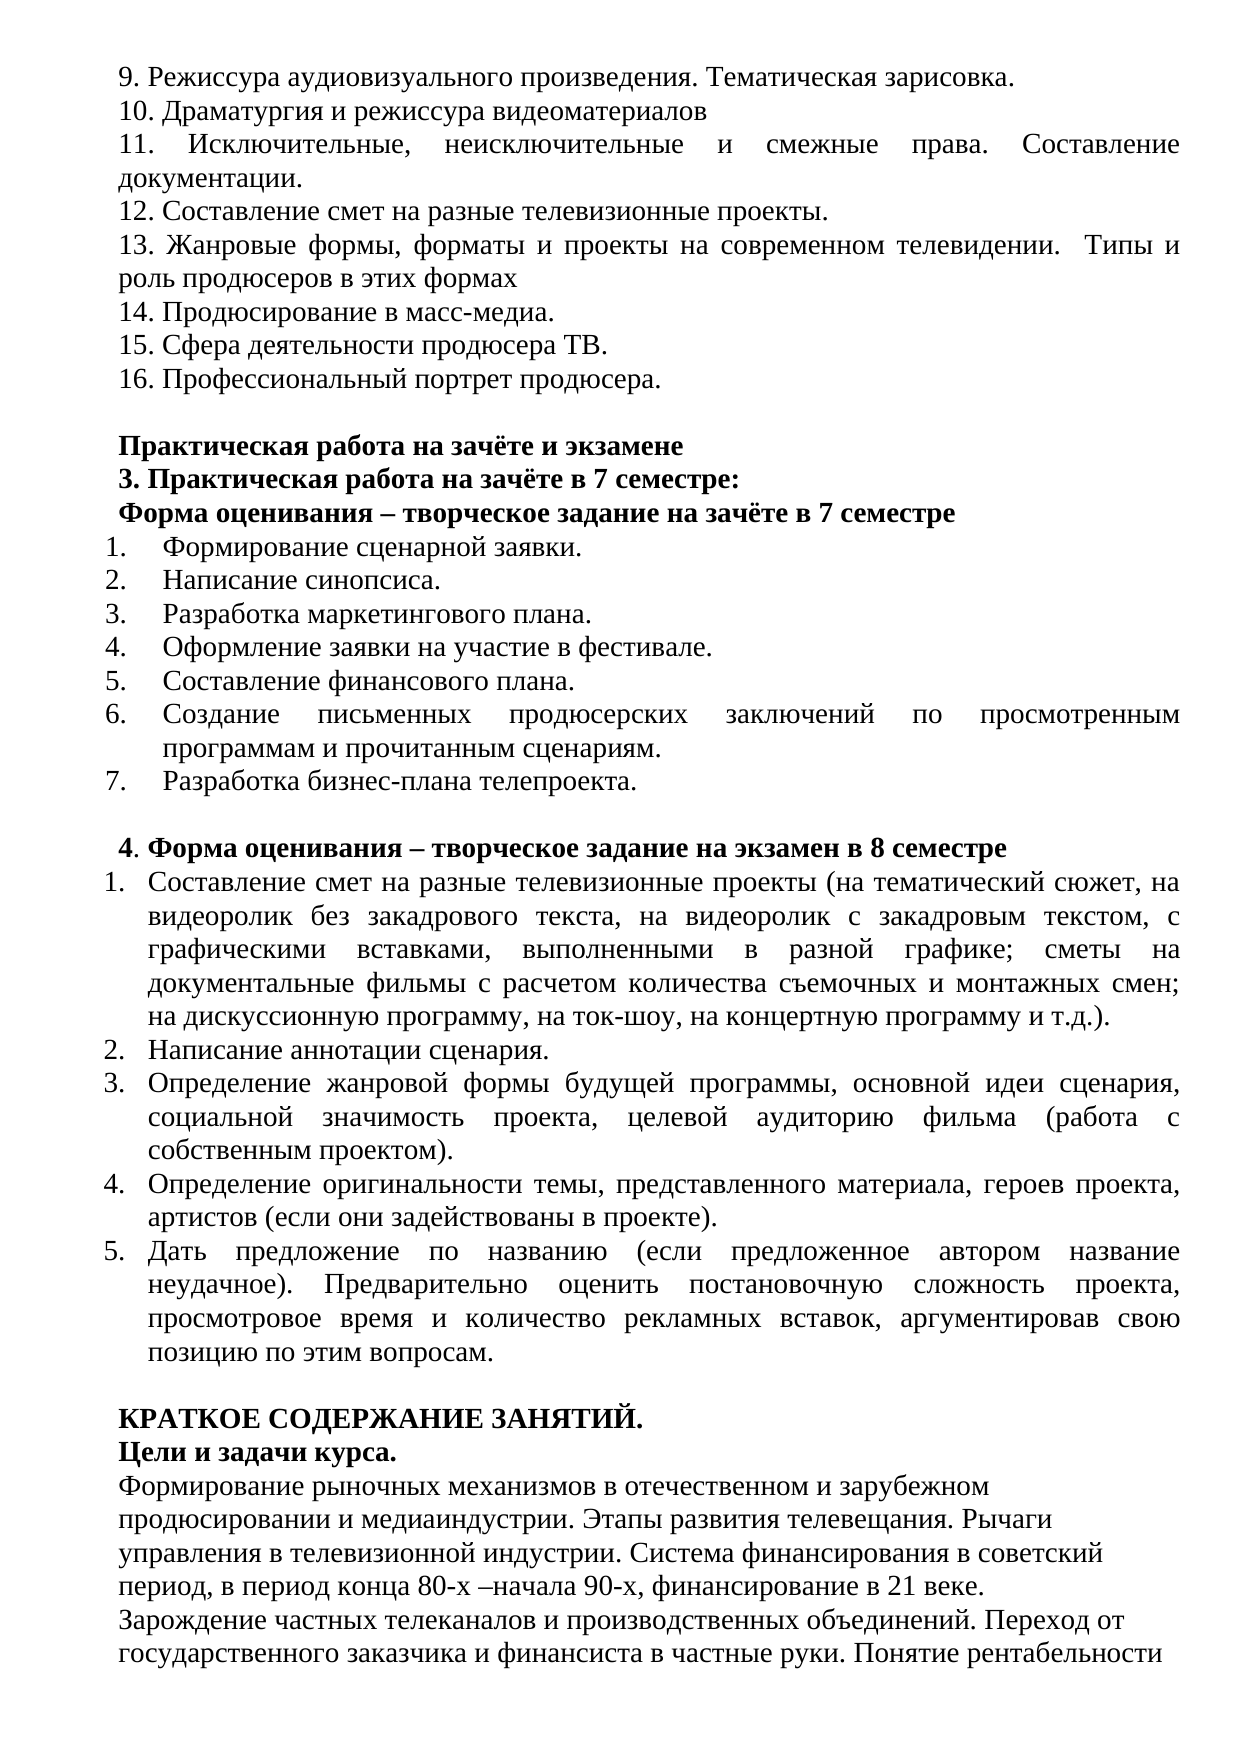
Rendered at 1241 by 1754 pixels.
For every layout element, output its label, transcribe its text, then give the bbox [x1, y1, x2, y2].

list Определение оригинальности темы, представленного материала, героев проекта, артистов (если они задействованы в проекте). [103, 1166, 1181, 1233]
list Создание письменных продюсерских заключений по просмотренным программам и прочитанным сценариям. [105, 696, 1181, 763]
text 10. Драматургия и режиссура видеоматериалов [118, 93, 1181, 126]
text 16. Профессиональный портрет продюсера. [118, 361, 1181, 394]
list Разработка маркетингового плана. [105, 596, 1181, 629]
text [118, 1602, 1181, 1669]
text 15. Сфера деятельности продюсера ТВ. [118, 327, 1181, 361]
text 11. Исключительные, неисключительные и смежные права. Составление документации. [118, 126, 1181, 193]
list Определение жанровой формы будущей программы, основной идеи сценария, социальной значимость проекта, целевой аудиторию фильма (работа с собственным проектом). [103, 1065, 1181, 1166]
text Цели и задачи курса. [118, 1434, 1181, 1468]
list Написание синопсиса. [105, 562, 1181, 596]
list Формирование сценарной заявки. [105, 529, 1181, 562]
text Практическая работа на зачёте и экзамене [118, 428, 1181, 462]
list Составление смет на разные телевизионные проекты (на тематический сюжет, на видеоролик без закадрового текста, на видеоролик с закадровым текстом, с графическими вставками, выполненными в разной графике; сметы на документальные фильмы с расчетом количества съемочных и монтажных смен; на дискуссионную программу, на ток-шоу, на концертную программу и т.д.). [103, 864, 1181, 1032]
list Составление финансового плана. [105, 663, 1181, 696]
text 13. Жанровые формы, форматы и проекты на современном телевидении. Типы и роль продюсеров в этих формах [118, 227, 1181, 294]
text 12. Составление смет на разные телевизионные проекты. [118, 193, 1181, 227]
text 9. Режиссура аудиовизуального произведения. Тематическая зарисовка. [118, 59, 1181, 93]
list Написание аннотации сценария. [103, 1032, 1181, 1065]
text Формирование рыночных механизмов в отечественном и зарубежном продюсировании и медиаиндустрии. Этапы развития телевещания. Рычаги управления в телевизионной индустрии. Система финансирования в советский период, в период конца 80-х –начала 90-х, финансирование в 21 веке. [118, 1468, 1181, 1602]
list Оформление заявки на участие в фестивале. [105, 629, 1181, 663]
list Разработка бизнес-плана телепроекта. [105, 763, 1181, 797]
text 14. Продюсирование в масс-медиа. [118, 294, 1181, 327]
text 3. Практическая работа на зачёте в 7 семестре: [118, 462, 1181, 495]
text КРАТКОЕ СОДЕРЖАНИЕ ЗАНЯТИЙ. [118, 1401, 1181, 1434]
text Форма оценивания – творческое задание на зачёте в 7 семестре [118, 495, 1181, 529]
text 4. Форма оценивания – творческое задание на экзамен в 8 семестре [118, 831, 1181, 864]
list Дать предложение по названию (если предложенное автором название неудачное). Предварительно оценить постановочную сложность проекта, просмотровое время и количество рекламных вставок, аргументировав свою позицию по этим вопросам. [103, 1233, 1181, 1367]
